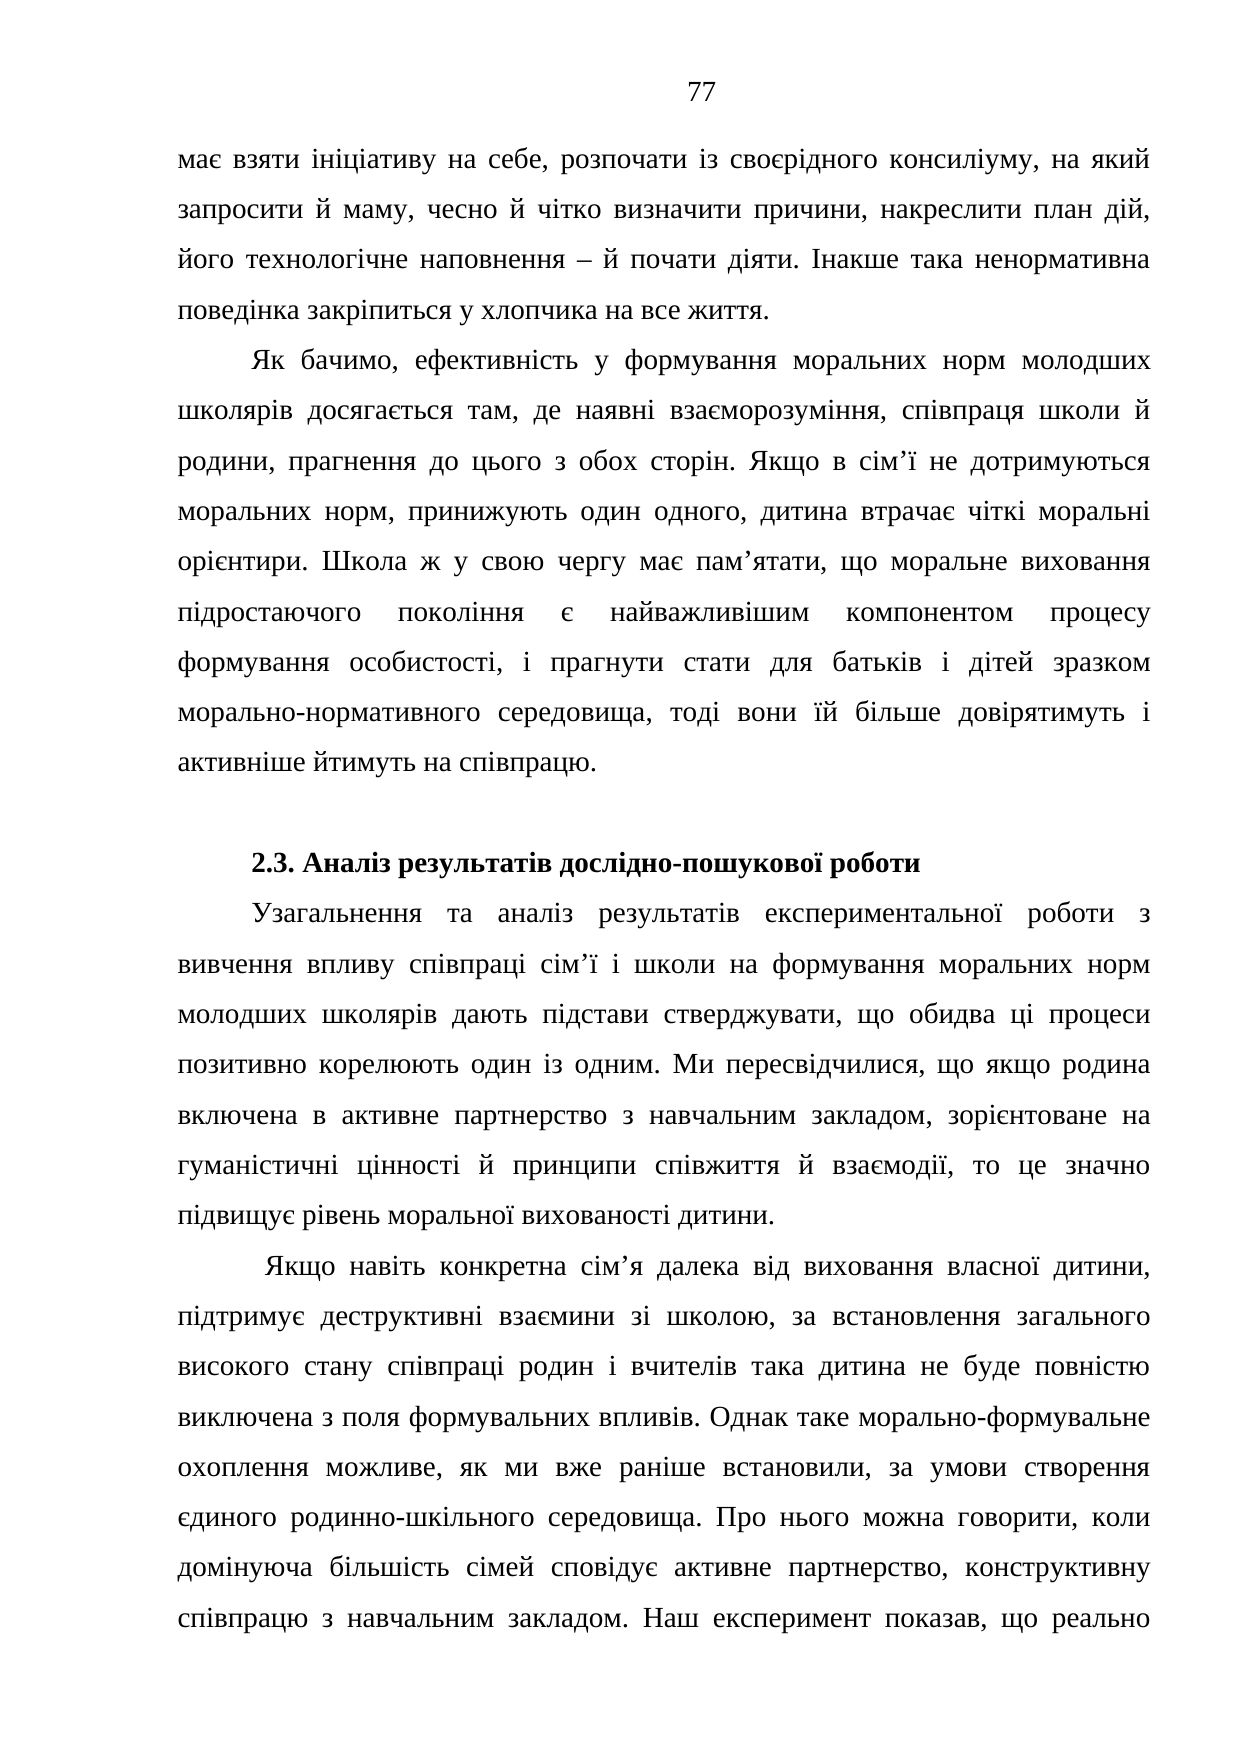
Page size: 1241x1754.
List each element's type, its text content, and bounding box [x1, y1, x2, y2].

text 2.3. Аналіз результатів дослідно-пошукової роботи [177, 845, 1152, 879]
text Узагальнення та аналіз результатів експериментальної роботи з вивчення впливу співпраці сім’ї і школи на формування моральних норм молодших школярів дають підстави стверджувати, що обидва ці процеси позитивно корелюють один із одним. Ми пересвідчилися, що якщо родина включена в активне партнерство з навчальним закладом, зорієнтоване на гуманістичні цінності й принципи співжиття й взаємодії, то це значно підвищує рівень моральної вихованості дитини. [177, 896, 1152, 1231]
text Як бачимо, ефективність у формування моральних норм молодших школярів досягається там, де наявні взаєморозуміння, співпраця школи й родини, прагнення до цього з обох сторін. Якщо в сім’ї не дотримуються моральних норм, принижують один одного, дитина втрачає чіткі моральні орієнтири. Школа ж у свою чергу має пам’ятати, що моральне виховання підростаючого покоління є найважливішим компонентом процесу формування особистості, і прагнути стати для батьків і дітей зразком морально-нормативного середовища, тоді вони їй більше довірятимуть і активніше йтимуть на співпрацю. [177, 342, 1152, 778]
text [177, 1248, 1152, 1633]
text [177, 141, 1152, 325]
